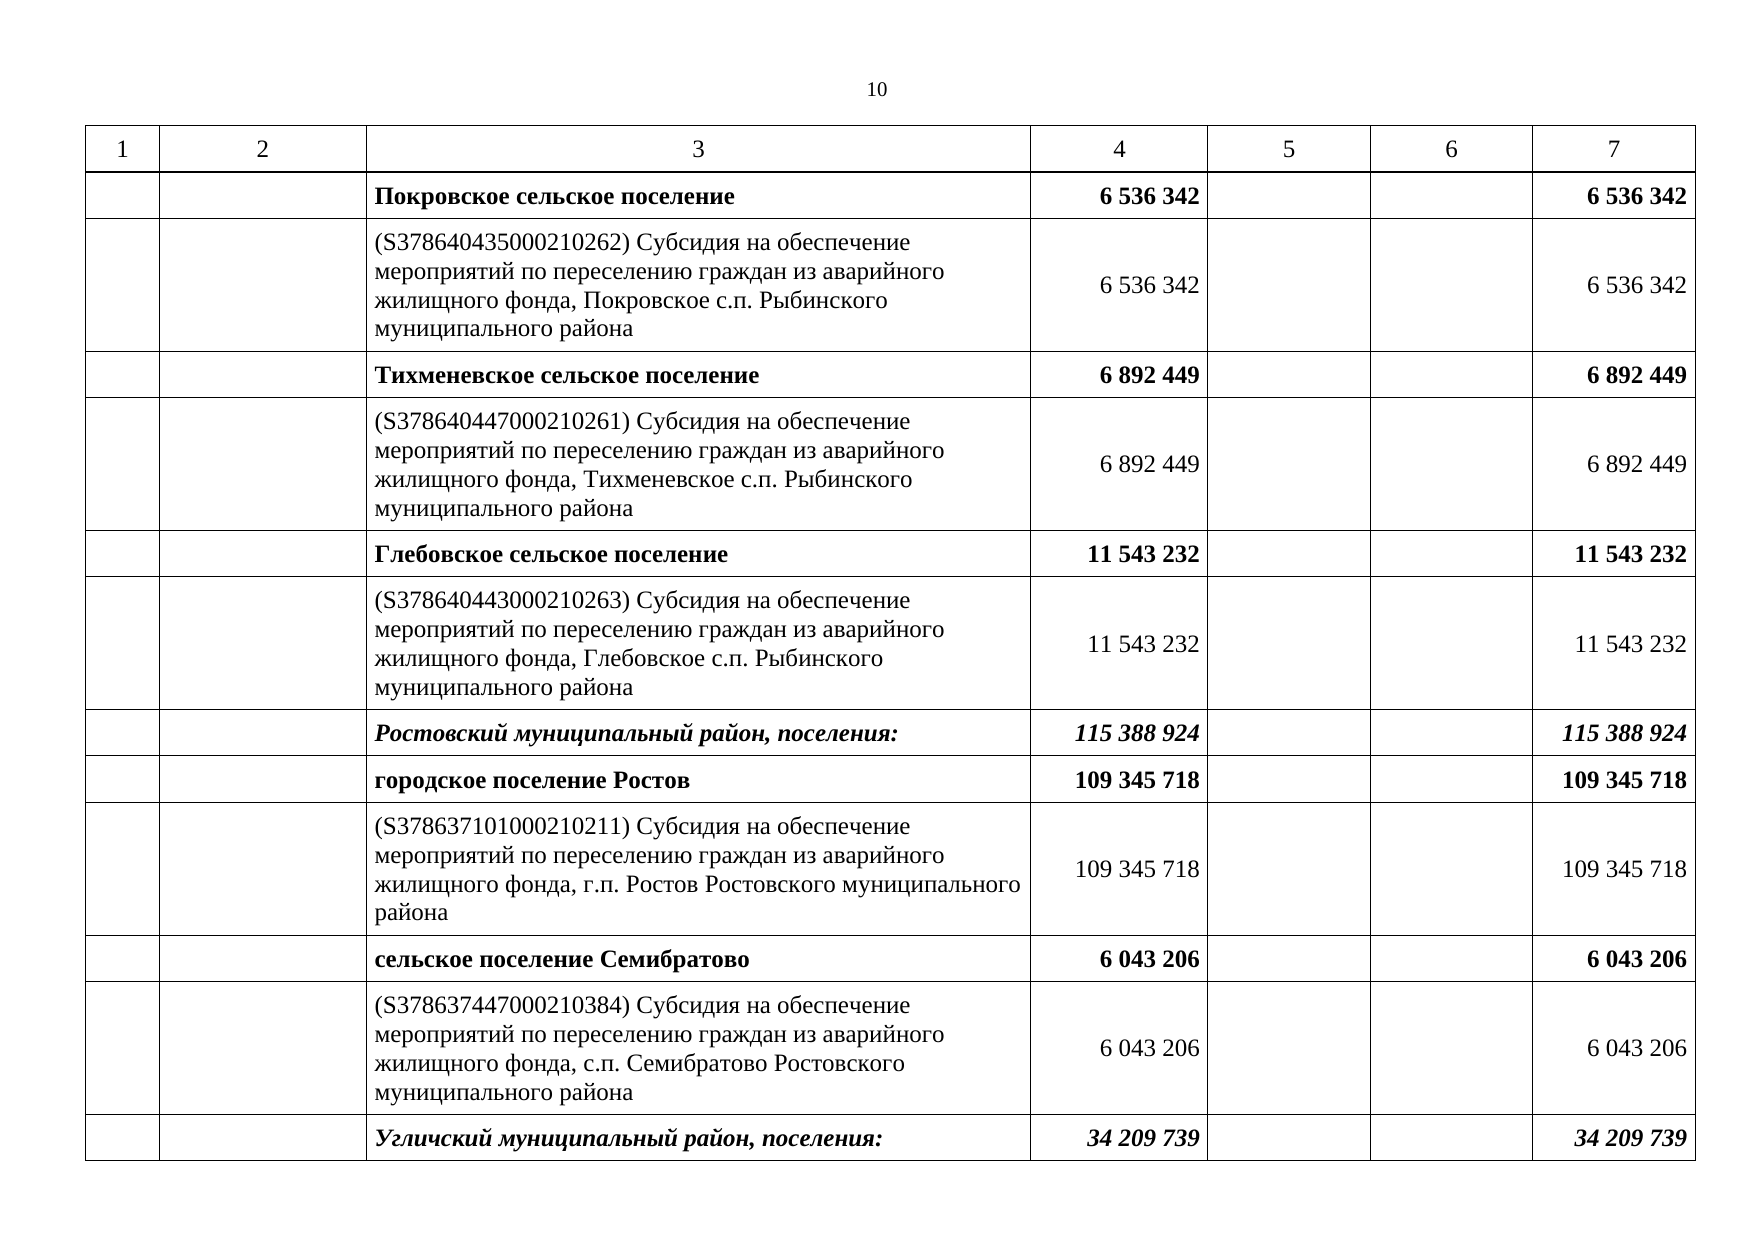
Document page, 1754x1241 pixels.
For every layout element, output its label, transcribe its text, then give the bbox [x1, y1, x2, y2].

table_header [160, 126, 366, 171]
table_cell 109 345 718 [1031, 756, 1207, 802]
table_cell 11 543 232 [1533, 577, 1695, 709]
table_cell 6 892 449 [1031, 352, 1207, 397]
table_cell (S378640447000210261) Субсидия на обеспечение мероприятий по переселению граждан из аварийного жилищного фонда, Тихменевское с.п. Рыбинского муниципального района [367, 398, 1030, 530]
table_cell [1371, 982, 1532, 1114]
table_cell 34 209 739 [1533, 1115, 1695, 1160]
table_cell Покровское сельское поселение [367, 173, 1030, 218]
table_cell [1371, 1115, 1532, 1160]
table_cell 115 388 924 [1533, 710, 1695, 755]
table_cell [1371, 710, 1532, 755]
table_cell (S378637101000210211) Субсидия на обеспечение мероприятий по переселению граждан из аварийного жилищного фонда, г.п. Ростов Ростовского муниципального района [367, 803, 1030, 934]
table_header [1208, 126, 1370, 171]
table_cell Глебовское сельское поселение [367, 531, 1030, 576]
table_cell 6 892 449 [1533, 398, 1695, 530]
table_cell 109 345 718 [1533, 803, 1695, 934]
table_header [1371, 126, 1532, 171]
table_cell [1208, 710, 1370, 755]
table_cell [1371, 531, 1532, 576]
table_cell 6 043 206 [1533, 982, 1695, 1114]
table_cell [1371, 173, 1532, 218]
table_cell [1208, 803, 1370, 934]
table_cell [160, 1115, 366, 1160]
table_cell [160, 982, 366, 1114]
table_cell [160, 710, 366, 755]
table_cell 6 536 342 [1533, 219, 1695, 351]
table_cell [160, 756, 366, 802]
table_cell [1208, 577, 1370, 709]
table_cell [1371, 352, 1532, 397]
table_cell 6 536 342 [1031, 219, 1207, 351]
table_cell [86, 531, 159, 576]
table_cell (S378637447000210384) Субсидия на обеспечение мероприятий по переселению граждан из аварийного жилищного фонда, с.п. Семибратово Ростовского муниципального района [367, 982, 1030, 1114]
table_cell 6 043 206 [1533, 936, 1695, 981]
table_cell [1208, 1115, 1370, 1160]
table_cell [1208, 352, 1370, 397]
table_cell 6 043 206 [1031, 936, 1207, 981]
table_cell [1371, 756, 1532, 802]
table_cell [1371, 398, 1532, 530]
table_cell Тихменевское сельское поселение [367, 352, 1030, 397]
table_cell 6 043 206 [1031, 982, 1207, 1114]
table_cell [86, 173, 159, 218]
table_cell [160, 531, 366, 576]
table_cell [160, 173, 366, 218]
table_cell [160, 219, 366, 351]
table_cell (S378640443000210263) Субсидия на обеспечение мероприятий по переселению граждан из аварийного жилищного фонда, Глебовское с.п. Рыбинского муниципального района [367, 577, 1030, 709]
table_cell [86, 577, 159, 709]
table_cell [1371, 803, 1532, 934]
table_cell [86, 756, 159, 802]
table_cell [160, 398, 366, 530]
table_cell [1208, 936, 1370, 981]
table_cell Ростовский муниципальный район, поселения: [367, 710, 1030, 755]
table_cell 109 345 718 [1533, 756, 1695, 802]
table_cell [1208, 531, 1370, 576]
table_cell [1208, 173, 1370, 218]
table_header [1533, 126, 1695, 171]
table_cell городское поселение Ростов [367, 756, 1030, 802]
table_cell [86, 398, 159, 530]
table_cell сельское поселение Семибратово [367, 936, 1030, 981]
table_cell [86, 710, 159, 755]
table_cell 109 345 718 [1031, 803, 1207, 934]
table_cell [160, 936, 366, 981]
table_header [1031, 126, 1207, 171]
table_cell 11 543 232 [1031, 531, 1207, 576]
table_cell 6 892 449 [1533, 352, 1695, 397]
table_cell 6 536 342 [1533, 173, 1695, 218]
table_cell 11 543 232 [1031, 577, 1207, 709]
table_cell [1371, 577, 1532, 709]
table_cell 11 543 232 [1533, 531, 1695, 576]
table_header [367, 126, 1030, 171]
table_cell 34 209 739 [1031, 1115, 1207, 1160]
table_cell [86, 803, 159, 934]
table_cell [86, 1115, 159, 1160]
table_cell [1208, 756, 1370, 802]
table_cell 6 536 342 [1031, 173, 1207, 218]
table_cell [1371, 936, 1532, 981]
table_cell [1208, 398, 1370, 530]
table_cell Угличский муниципальный район, поселения: [367, 1115, 1030, 1160]
table_cell [160, 352, 366, 397]
table_cell [86, 352, 159, 397]
table_cell [86, 219, 159, 351]
table_cell [1208, 219, 1370, 351]
table_cell [160, 577, 366, 709]
table_header [86, 126, 159, 171]
table_cell [1208, 982, 1370, 1114]
table_cell 6 892 449 [1031, 398, 1207, 530]
table_cell [160, 803, 366, 934]
table_cell 115 388 924 [1031, 710, 1207, 755]
table_cell [86, 936, 159, 981]
table_cell [1371, 219, 1532, 351]
table_cell [86, 982, 159, 1114]
table_cell (S378640435000210262) Субсидия на обеспечение мероприятий по переселению граждан из аварийного жилищного фонда, Покровское с.п. Рыбинского муниципального района [367, 219, 1030, 351]
